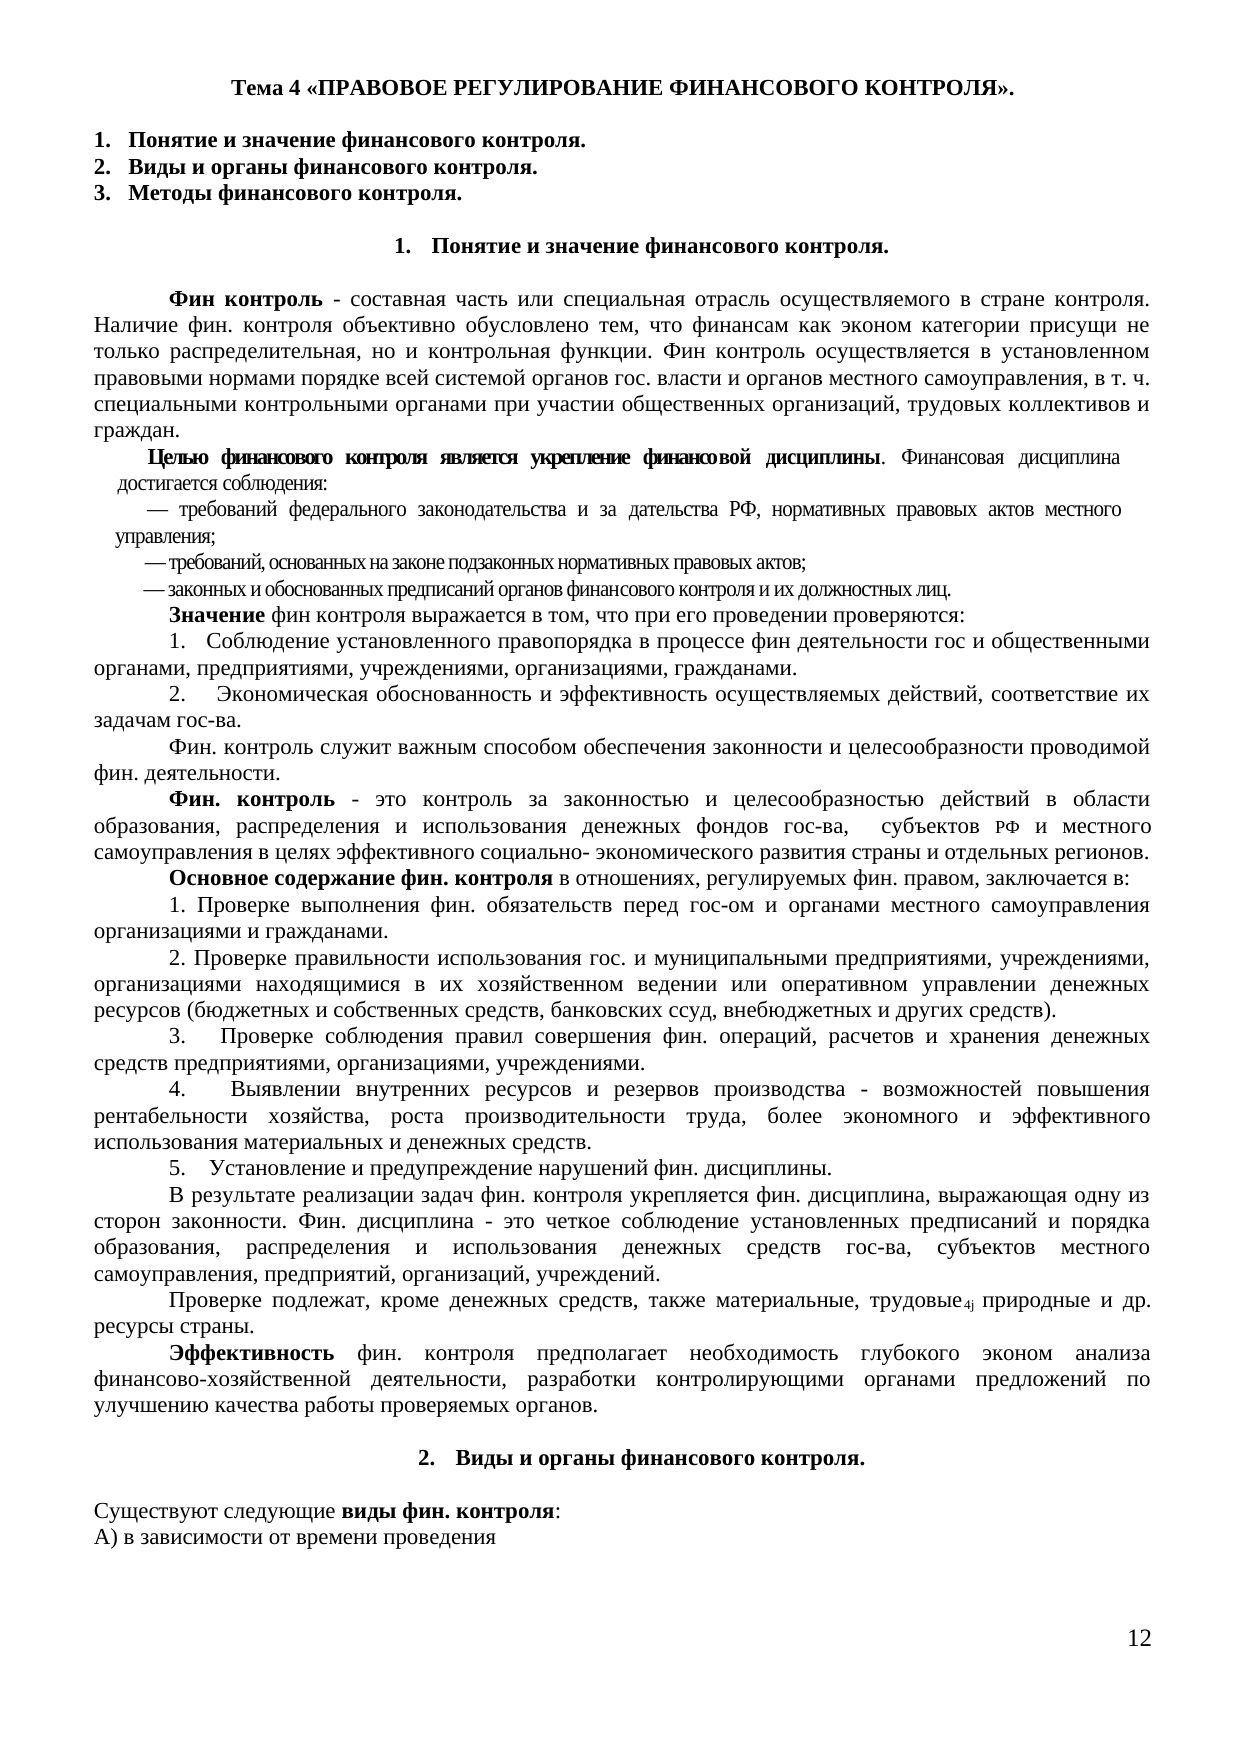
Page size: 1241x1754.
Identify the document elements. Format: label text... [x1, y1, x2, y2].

text 1. Понятие и значение финансового контроля. [94, 127, 1152, 153]
text Целью финансового контроля является укрепление финансовой дисциплины. Финансовая дисциплина достигается соблюдения: [117, 443, 1121, 496]
text Проверке подлежат, кроме денежных средств, также материальные, трудовые4j природные и др. ресурсы страны. [94, 1286, 1152, 1339]
text А) в зависимости от времени проведения [94, 1523, 1152, 1550]
text Фин контроль - составная часть или специальная отрасль осуществляемого в стране контроля. Наличие фин. контроля объективно обусловлено тем, что финансам как эконом категории присущи не только распределительная, но и контрольная функции. Фин контроль осуществляется в установленном правовыми нормами порядке всей системой органов гос. власти и органов местного самоуправления, в т. ч. специальными контрольными органами при участии общественных организаций, трудовых коллективов и граждан. [94, 285, 1152, 443]
text В результате реализации задач фин. контроля укрепляется фин. дисциплина, выражающая одну из сторон законности. Фин. дисциплина - это четкое соблюдение установленных предписаний и порядка образования, распределения и использования денежных средств гос-ва, субъектов местного самоуправления, предприятий, организаций, учреждений. [94, 1181, 1152, 1286]
text — требований федерального законодательства и за дательства РФ, нормативных правовых актов местного управления; [115, 496, 1122, 548]
text 2. Виды и органы финансового контроля. [94, 153, 1152, 179]
text Основное содержание фин. контроля в отношениях, регулируемых фин. правом, заключается в: [94, 864, 1152, 891]
text Значение фин контроля выражается в том, что при его проведении проверяются: [94, 601, 1152, 627]
text 5. Установление и предупреждение нарушений фин. дисциплины. [94, 1154, 1152, 1181]
text 2. Экономическая обоснованность и эффективность осуществляемых действий, соответствие их задачам гос-ва. [94, 680, 1152, 733]
text Фин. контроль служит важным способом обеспечения законности и целесообразности проводимой фин. деятельности. [94, 733, 1152, 785]
text Существуют следующие виды фин. контроля: [94, 1497, 1152, 1523]
text 4. Выявлении внутренних ресурсов и резервов производства - возможностей повышения рентабельности хозяйства, роста производительности труда, более экономного и эффективного использования материальных и денежных средств. [94, 1075, 1152, 1154]
list Понятие и значение финансового контроля. [131, 232, 1152, 258]
text 3. Проверке соблюдения правил совершения фин. операций, расчетов и хранения денежных средств предприятиями, организациями, учреждениями. [94, 1023, 1152, 1075]
text — требований, основанных на законе подзаконных нормативных правовых актов; [113, 548, 1137, 574]
text Фин. контроль - это контроль за законностью и целесообразностью действий в области образования, распределения и использования денежных фондов гос-ва, субъектов рф и местного самоуправления в целях эффективного социально- экономического развития страны и отдельных регионов. [94, 785, 1152, 864]
text 3. Методы финансового контроля. [94, 179, 1152, 206]
text 2. Проверке правильности использования гос. и муниципальными предприятиями, учреждениями, организациями находящимися в их хозяйственном ведении или оперативном управлении денежных ресурсов (бюджетных и собственных средств, банковских ссуд, внебюджетных и других средств). [94, 943, 1152, 1023]
text 1. Проверке выполнения фин. обязательств перед гос-ом и органами местного самоуправления организациями и гражданами. [94, 891, 1152, 943]
list Виды и органы финансового контроля. [131, 1444, 1152, 1471]
text Эффективность фин. контроля предполагает необходимость глубокого эконом анализа финансово-хозяйственной деятельности, разработки контролирующими органами предложений по улучшению качества работы проверяемых органов. [94, 1339, 1152, 1418]
text Тема 4 «Правовое регулирование финансового контроля». [94, 74, 1152, 100]
text 1. Соблюдение установленного правопорядка в процессе фин деятельности гос и общественными органами, предприятиями, учреждениями, организациями, гражданами. [94, 627, 1152, 680]
text — законных и обоснованных предписаний органов финансового контроля и их должностных лиц. [112, 574, 1124, 601]
